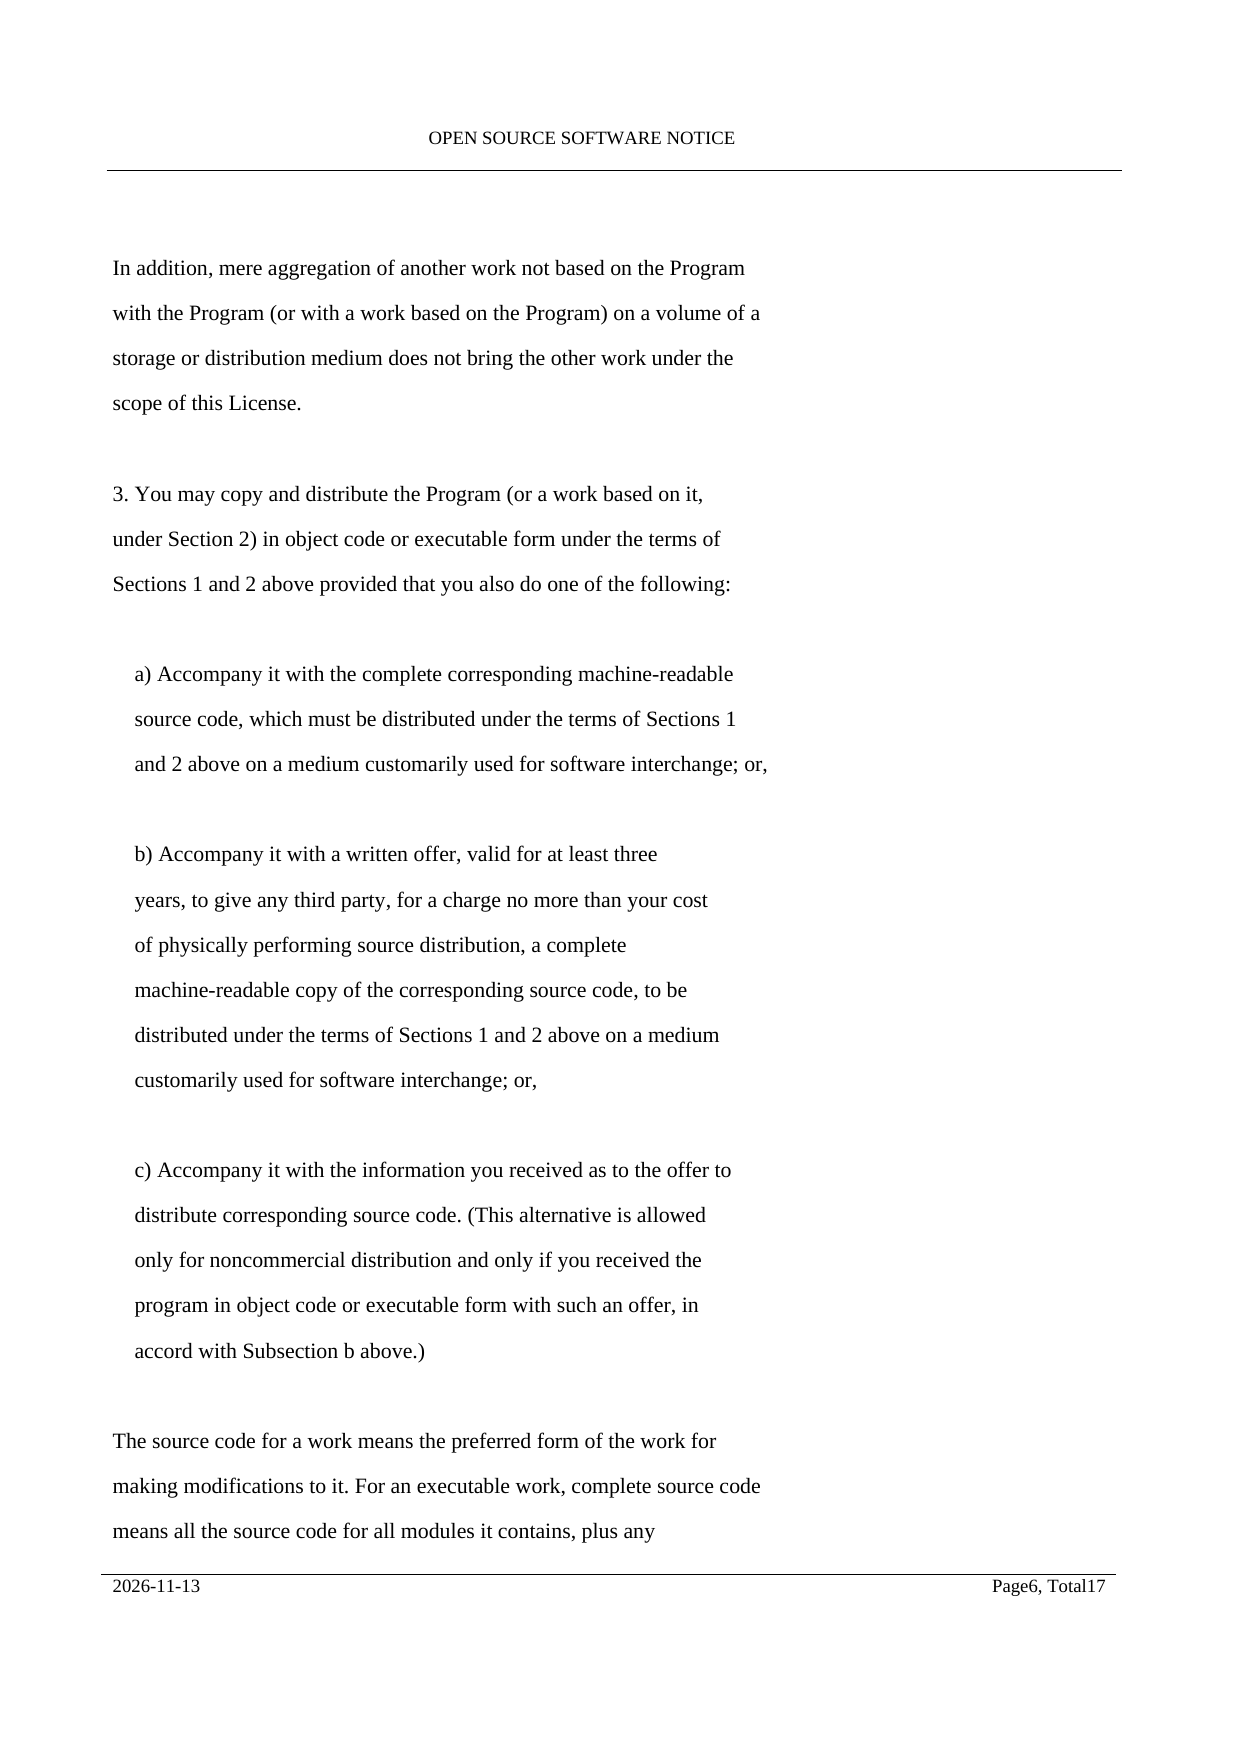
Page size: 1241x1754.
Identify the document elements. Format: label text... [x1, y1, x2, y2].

text machine-readable copy of the corresponding source code, to be [112, 973, 1128, 1006]
text The source code for a work means the preferred form of the work for [112, 1424, 1128, 1457]
text storage or distribution medium does not bring the other work under the [112, 342, 1128, 374]
text scope of this License. [112, 387, 1128, 419]
text distribute corresponding source code. (This alternative is allowed [112, 1199, 1128, 1231]
text distributed under the terms of Sections 1 and 2 above on a medium [112, 1018, 1128, 1051]
text a) Accompany it with the complete corresponding machine-readable [112, 657, 1128, 690]
text years, to give any third party, for a charge no more than your cost [112, 883, 1128, 915]
text accord with Subsection b above.) [112, 1334, 1128, 1366]
text with the Program (or with a work based on the Program) on a volume of a [112, 297, 1128, 329]
text under Section 2) in object code or executable form under the terms of [112, 522, 1128, 554]
text and 2 above on a medium customarily used for software interchange; or, [112, 748, 1128, 780]
text customarily used for software interchange; or, [112, 1063, 1128, 1096]
text b) Accompany it with a written offer, valid for at least three [112, 838, 1128, 870]
text means all the source code for all modules it contains, plus any [112, 1514, 1128, 1547]
text making modifications to it. For an executable work, complete source code [112, 1469, 1128, 1502]
text In addition, mere aggregation of another work not based on the Program [112, 251, 1128, 284]
text Sections 1 and 2 above provided that you also do one of the following: [112, 567, 1128, 600]
text 3. You may copy and distribute the Program (or a work based on it, [112, 477, 1128, 509]
text of physically performing source distribution, a complete [112, 928, 1128, 961]
text source code, which must be distributed under the terms of Sections 1 [112, 702, 1128, 735]
text c) Accompany it with the information you received as to the offer to [112, 1153, 1128, 1186]
text program in object code or executable form with such an offer, in [112, 1289, 1128, 1321]
text only for noncommercial distribution and only if you received the [112, 1244, 1128, 1276]
